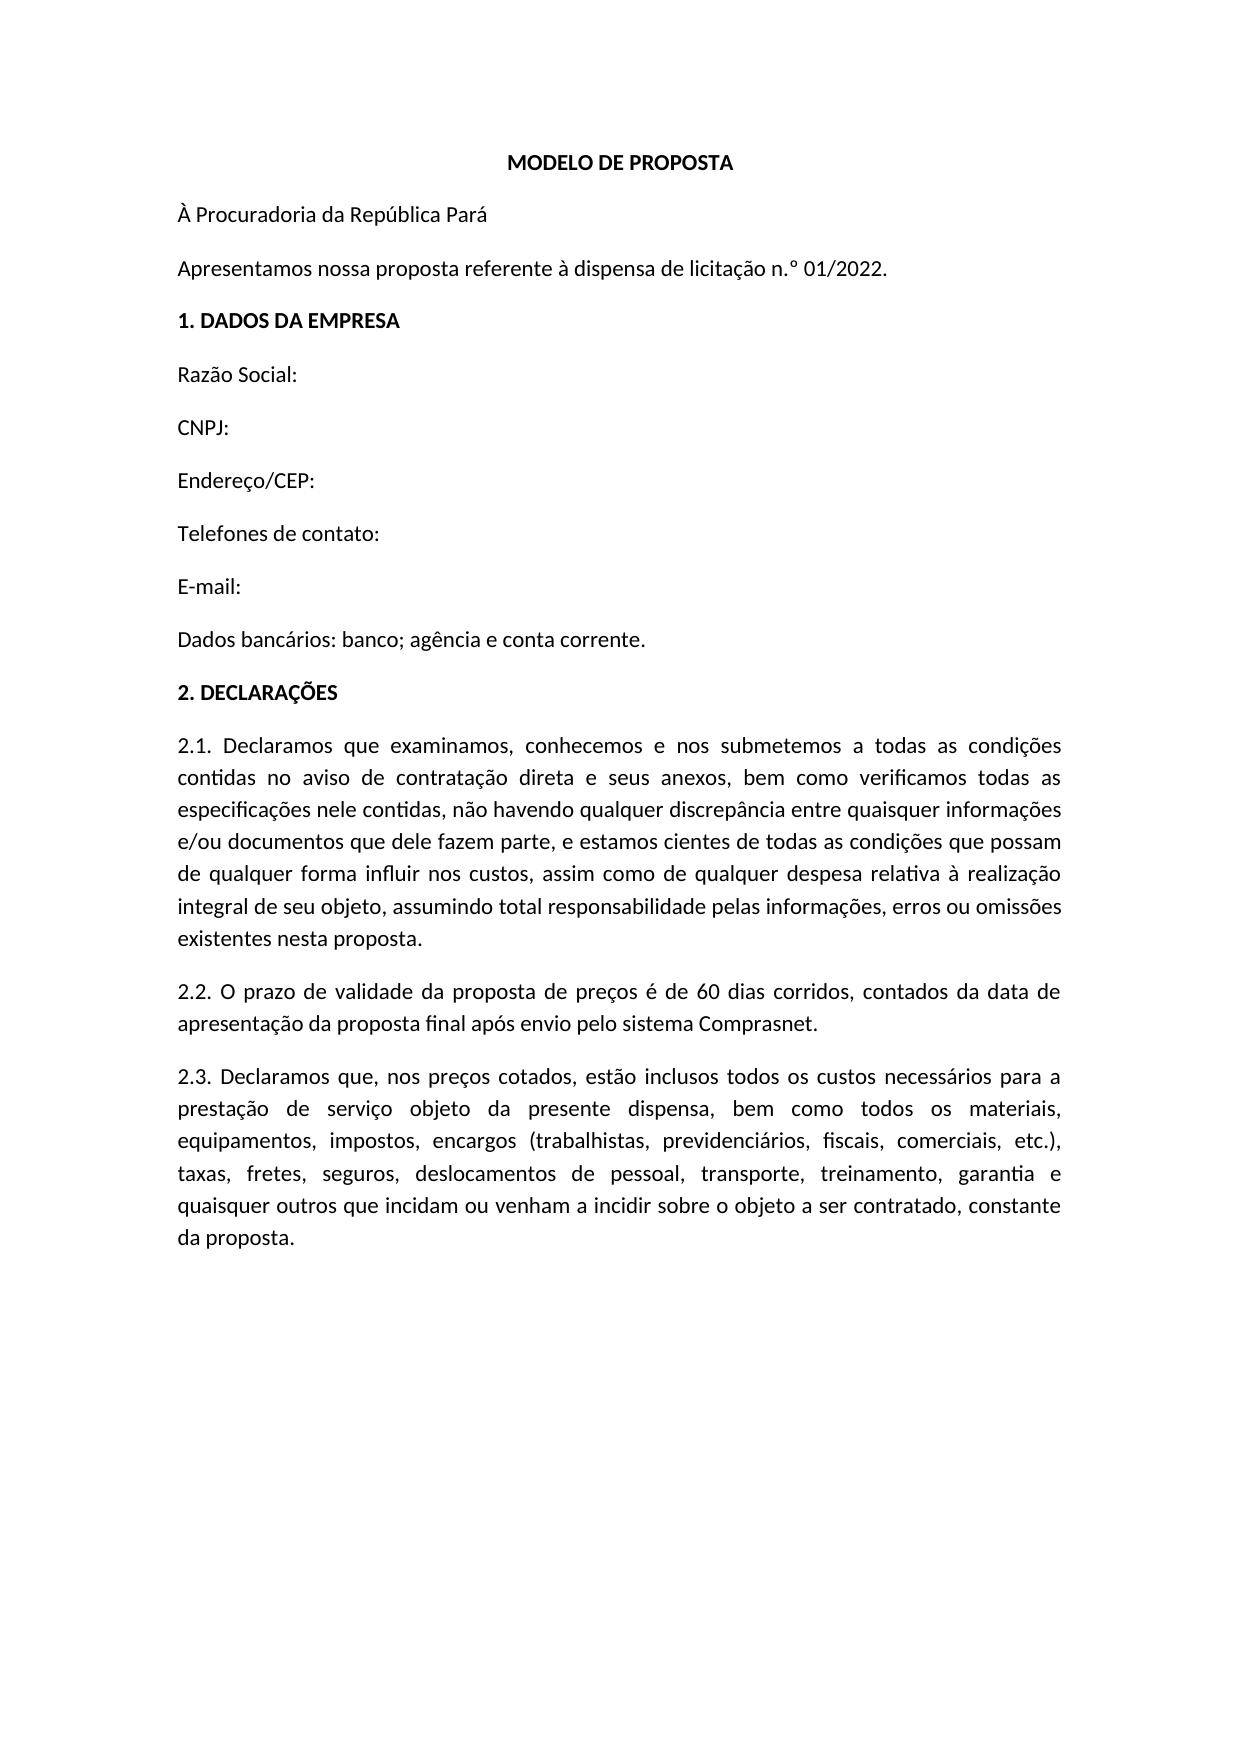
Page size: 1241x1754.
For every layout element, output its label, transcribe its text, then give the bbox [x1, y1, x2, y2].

text À Procuradoria da República Pará [177, 201, 1063, 229]
text MODELO DE PROPOSTA [177, 148, 1063, 176]
text CNPJ: [177, 413, 1063, 441]
text 2.1. Declaramos que examinamos, conhecemos e nos submetemos a todas as condições contidas no aviso de contratação direta e seus anexos, bem como verificamos todas as especificações nele contidas, não havendo qualquer discrepância entre quaisquer informações e/ou documentos que dele fazem parte, e estamos cientes de todas as condições que possam de qualquer forma influir nos custos, assim como de qualquer despesa relativa à realização integral de seu objeto, assumindo total responsabilidade pelas informações, erros ou omissões existentes nesta proposta. [177, 731, 1063, 952]
text 2.3. Declaramos que, nos preços cotados, estão inclusos todos os custos necessários para a prestação de serviço objeto da presente dispensa, bem como todos os materiais, equipamentos, impostos, encargos (trabalhistas, previdenciários, fiscais, comerciais, etc.), taxas, fretes, seguros, deslocamentos de pessoal, transporte, treinamento, garantia e quaisquer outros que incidam ou venham a incidir sobre o objeto a ser contratado, constante da proposta. [177, 1062, 1063, 1251]
text 2.2. O prazo de validade da proposta de preços é de 60 dias corridos, contados da data de apresentação da proposta final após envio pelo sistema Comprasnet. [177, 977, 1063, 1037]
text Razão Social: [177, 360, 1063, 388]
text Telefones de contato: [177, 519, 1063, 547]
text E-mail: [177, 572, 1063, 600]
text Dados bancários: banco; agência e conta corrente. [177, 625, 1063, 653]
text 2. DECLARAÇÕES [177, 678, 1063, 706]
text Endereço/CEP: [177, 466, 1063, 494]
text 1. DADOS DA EMPRESA [177, 307, 1063, 335]
text Apresentamos nossa proposta referente à dispensa de licitação n.º 01/2022. [177, 254, 1063, 282]
